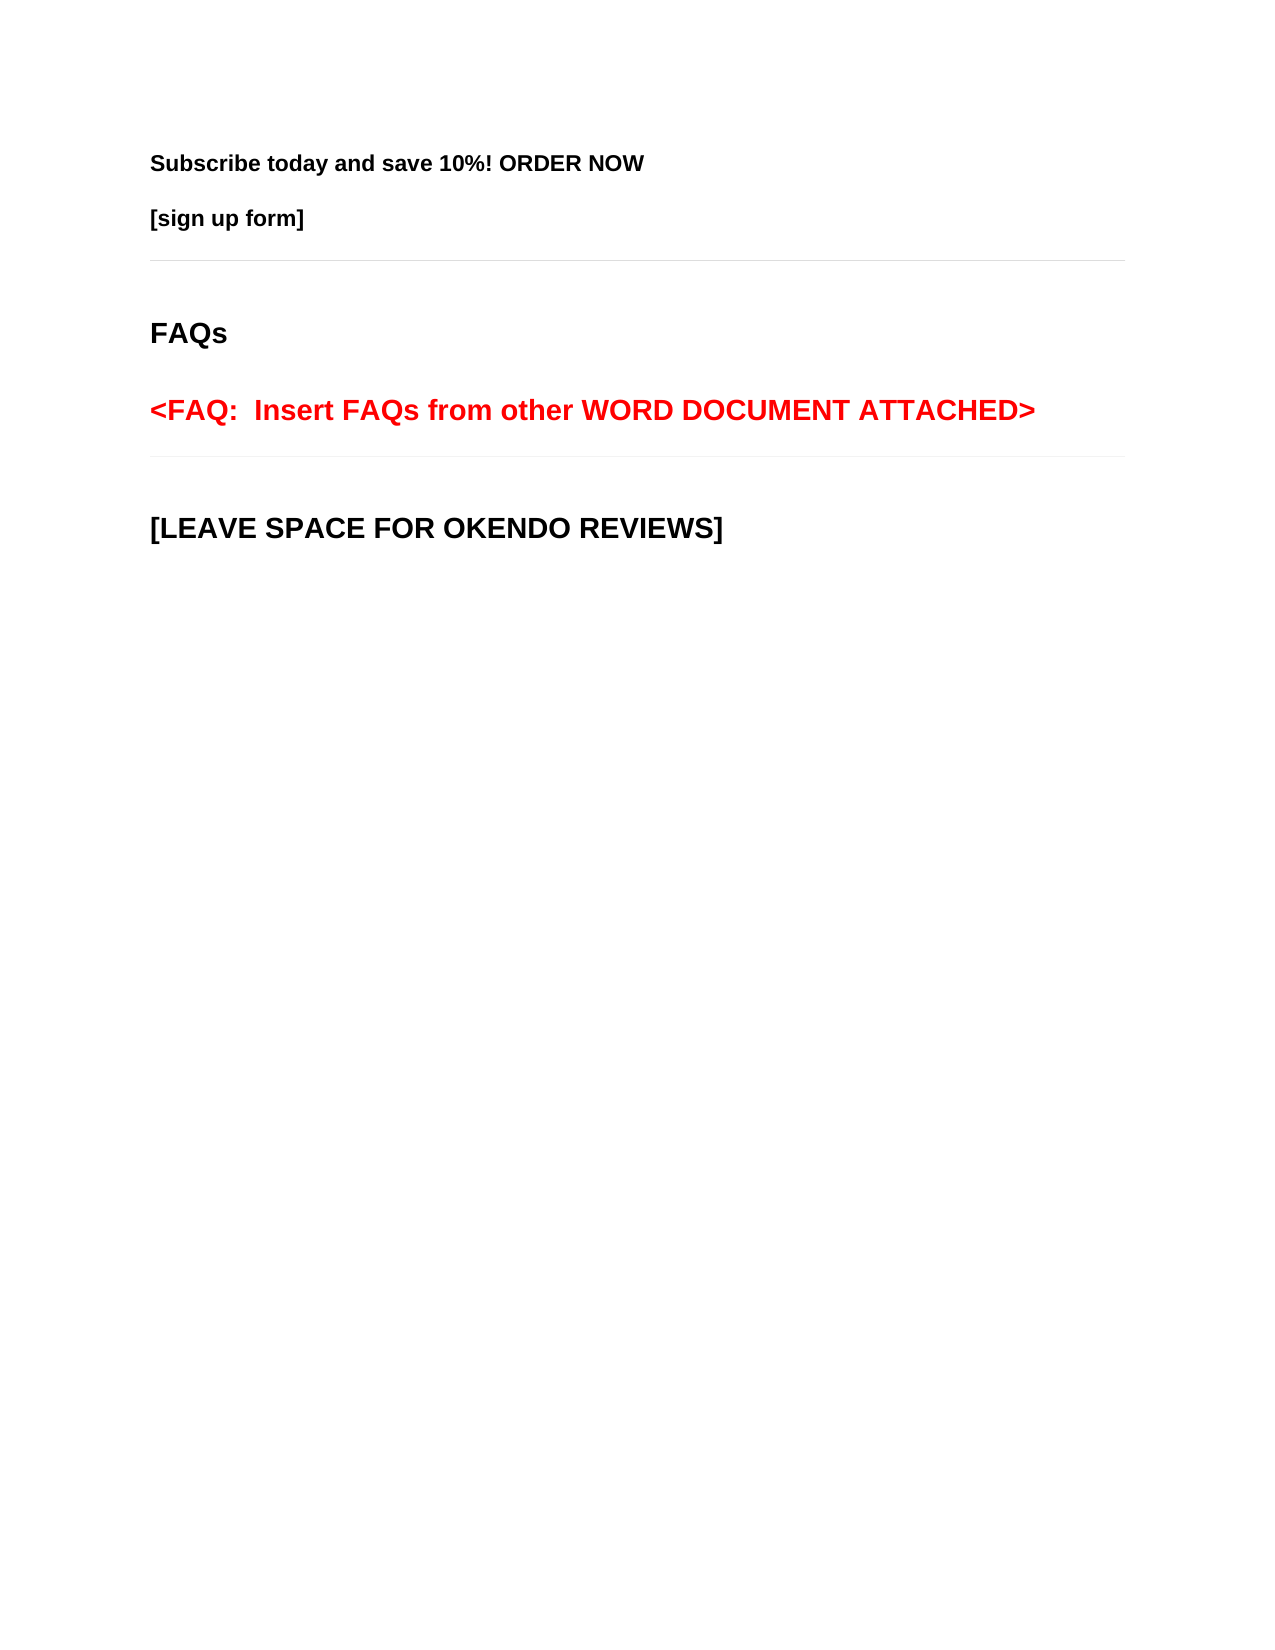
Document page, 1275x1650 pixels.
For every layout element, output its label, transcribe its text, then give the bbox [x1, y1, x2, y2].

text [sign up form] [150, 205, 1125, 232]
text Subscribe today and save 10%! ORDER NOW [150, 150, 1125, 176]
text [LEAVE SPACE FOR OKENDO REVIEWS] [150, 511, 1125, 545]
text <FAQ: Insert FAQs from other WORD DOCUMENT ATTACHED> [150, 393, 1125, 426]
text FAQs [150, 316, 1125, 349]
